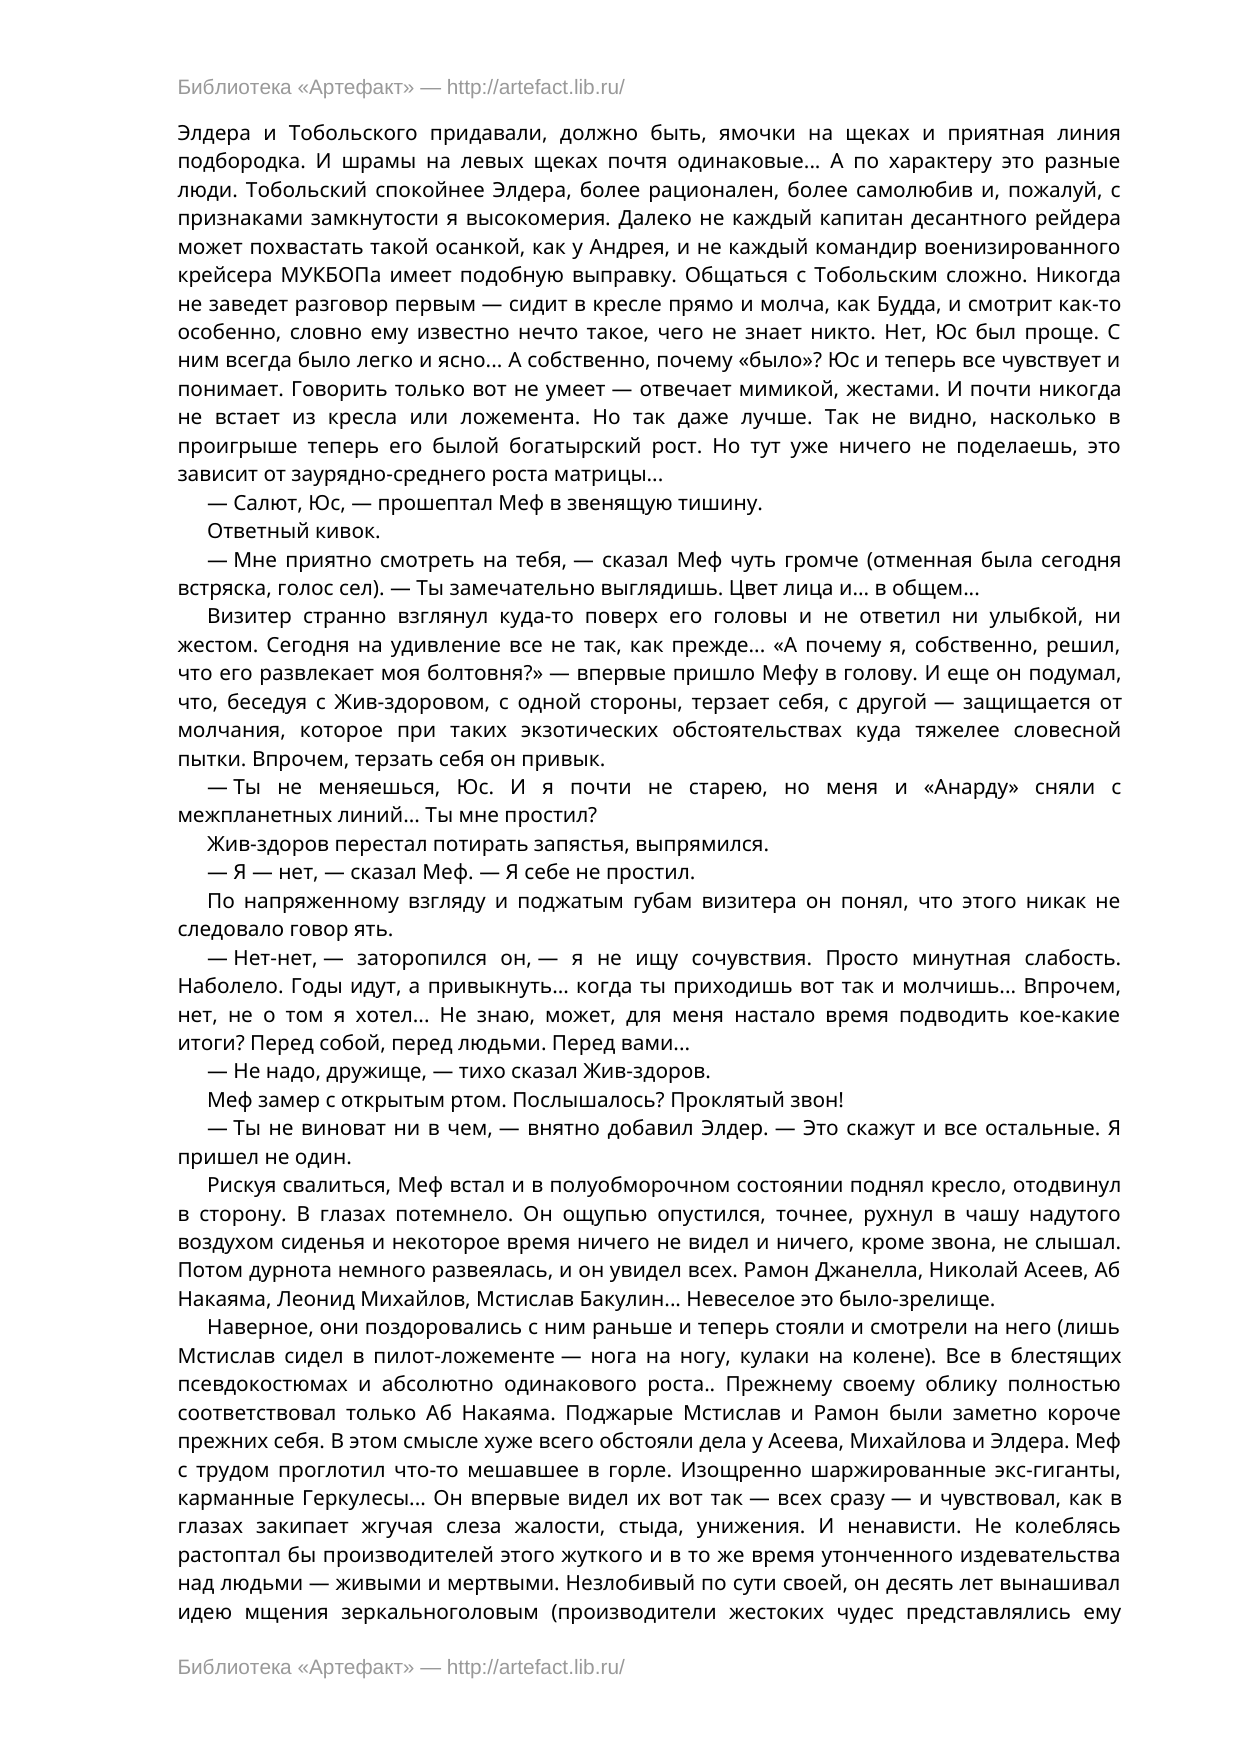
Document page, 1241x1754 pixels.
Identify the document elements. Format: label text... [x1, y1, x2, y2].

text По напряженному взгляду и поджатым губам визитера он понял, что этого никак не следовало говор ять. [177, 886, 1122, 943]
text — Ты не виноват ни в чем, — внятно добавил Элдер. — Это скажут и все остальные. Я пришел не один. [177, 1113, 1122, 1170]
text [177, 1312, 1122, 1625]
text — Не надо, дружище, — тихо сказал Жив-здоров. [177, 1057, 1122, 1085]
text Меф замер с открытым ртом. Послышалось? Проклятый звон! [177, 1085, 1122, 1113]
text — Я — нет, — сказал Меф. — Я себе не простил. [177, 857, 1122, 886]
text Жив-здоров перестал потирать запястья, выпрямился. [177, 829, 1122, 857]
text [177, 118, 1122, 488]
text Рискуя свалиться, Меф встал и в полуобморочном состоянии поднял кресло, отодвинул в сторону. В глазах потемнело. Он ощупью опустился, точнее, рухнул в чашу надутого воздухом сиденья и некоторое время ничего не видел и ничего, кроме звона, не слышал. Потом дурнота немного развеялась, и он увидел всех. Рамон Джанелла, Николай Асеев, Аб Накаяма, Леонид Михайлов, Мстислав Бакулин... Невеселое это было-зрелище. [177, 1170, 1122, 1312]
text Визитер странно взглянул куда-то поверх его головы и не ответил ни улыбкой, ни жестом. Сегодня на удивление все не так, как прежде... «А почему я, собственно, решил, что его развлекает моя болтовня?» — впервые пришло Мефу в голову. И еще он подумал, что, беседуя с Жив-здоровом, с одной стороны, терзает себя, с другой — защищается от молчания, которое при таких экзотических обстоятельствах куда тяжелее словесной пытки. Впрочем, терзать себя он привык. [177, 602, 1122, 772]
text — Ты не меняешься, Юс. И я почти не старею, но меня и «Анарду» сняли с межпланетных линий... Ты мне простил? [177, 772, 1122, 829]
text — Нет-нет, — заторопился он, — я не ищу сочувствия. Просто минутная слабость. Наболело. Годы идут, а привыкнуть... когда ты приходишь вот так и молчишь... Впрочем, нет, не о том я хотел... Не знаю, может, для меня настало время подводить кое-какие итоги? Перед собой, перед людьми. Перед вами... [177, 943, 1122, 1057]
text Ответный кивок. [177, 516, 1122, 545]
text — Салют, Юс, — прошептал Меф в звенящую тишину. [177, 488, 1122, 516]
text — Мне приятно смотреть на тебя, — сказал Меф чуть громче (отменная была сегодня встряска, голос сел). — Ты замечательно выглядишь. Цвет лица и... в общем... [177, 545, 1122, 602]
